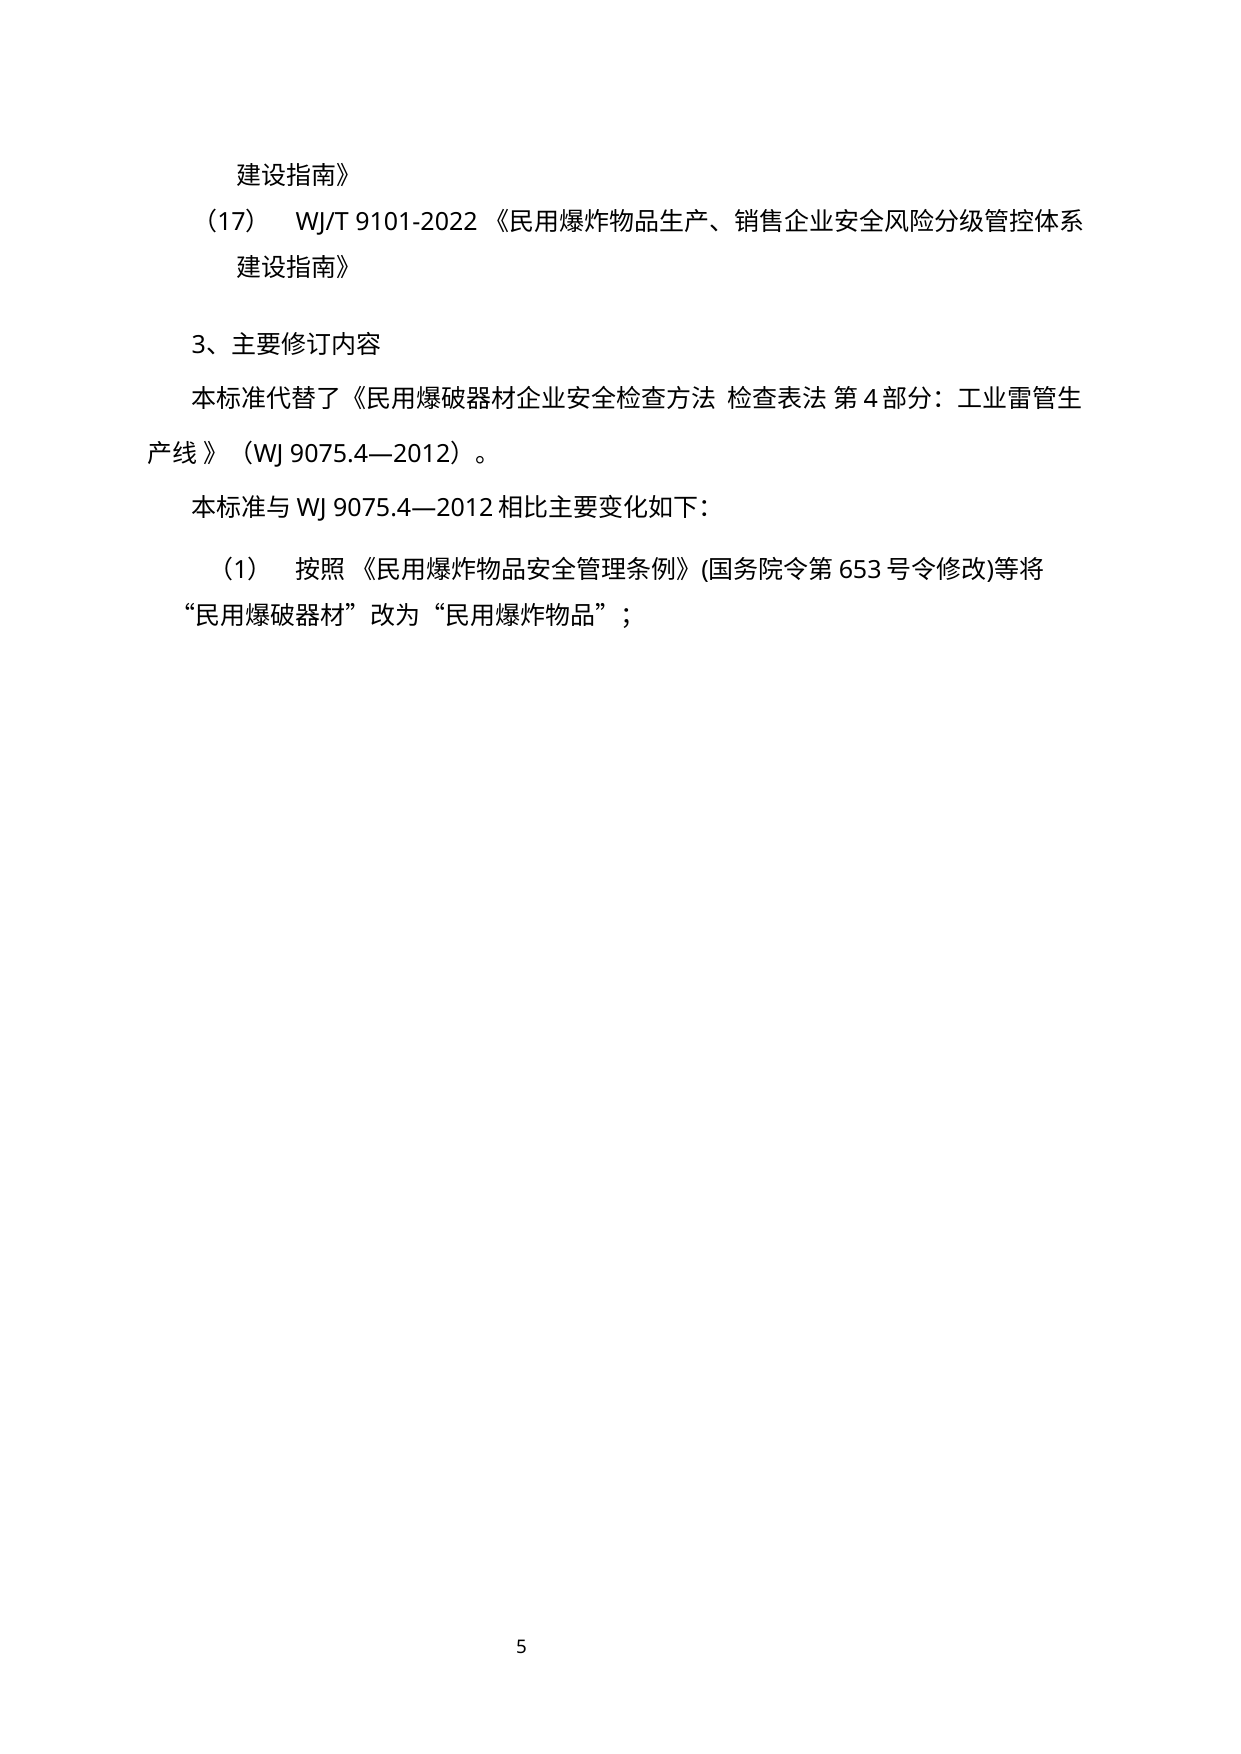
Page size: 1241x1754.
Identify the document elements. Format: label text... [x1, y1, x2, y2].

text 本标准代替了《民用爆破器材企业安全检查方法 检查表法 第4部分：工业雷管生产线 》（WJ 9075.4—2012）。 [148, 379, 1092, 469]
list WJ/T 9101-2022 《民用爆炸物品生产、销售企业安全风险分级管控体系 建设指南》 [192, 193, 1092, 285]
text 本标准与WJ 9075.4—2012相比主要变化如下： [148, 487, 1092, 524]
text 3、主要修订内容 [148, 324, 1092, 361]
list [192, 148, 1092, 193]
list 按照 《民用爆炸物品安全管理条例》(国务院令第653号令修改)等将“民用爆破器材”改为“民用爆炸物品”； [171, 542, 1092, 633]
